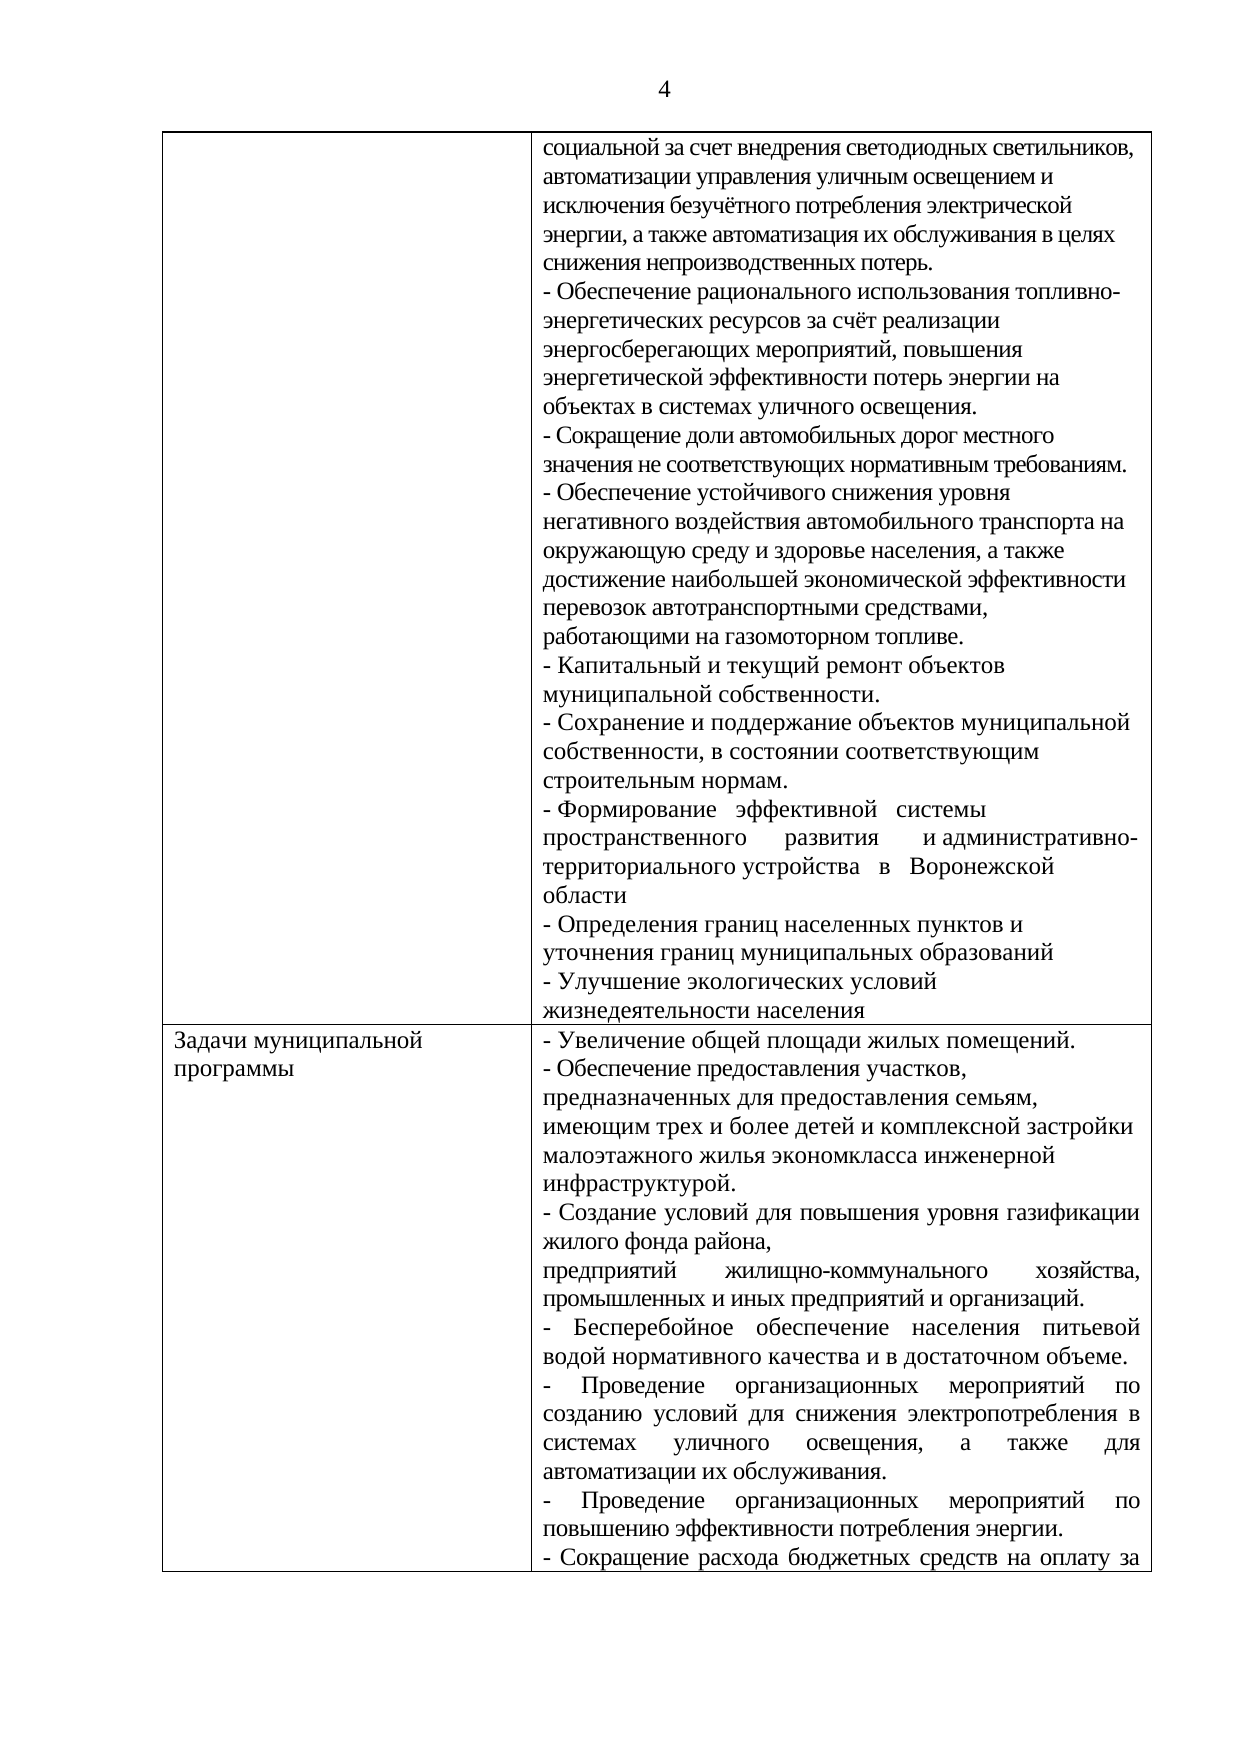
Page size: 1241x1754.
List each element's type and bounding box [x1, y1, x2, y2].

table_cell [163, 133, 531, 1024]
table_cell [163, 1025, 531, 1571]
table_cell [532, 1025, 1151, 1571]
table_cell [532, 133, 1151, 1024]
